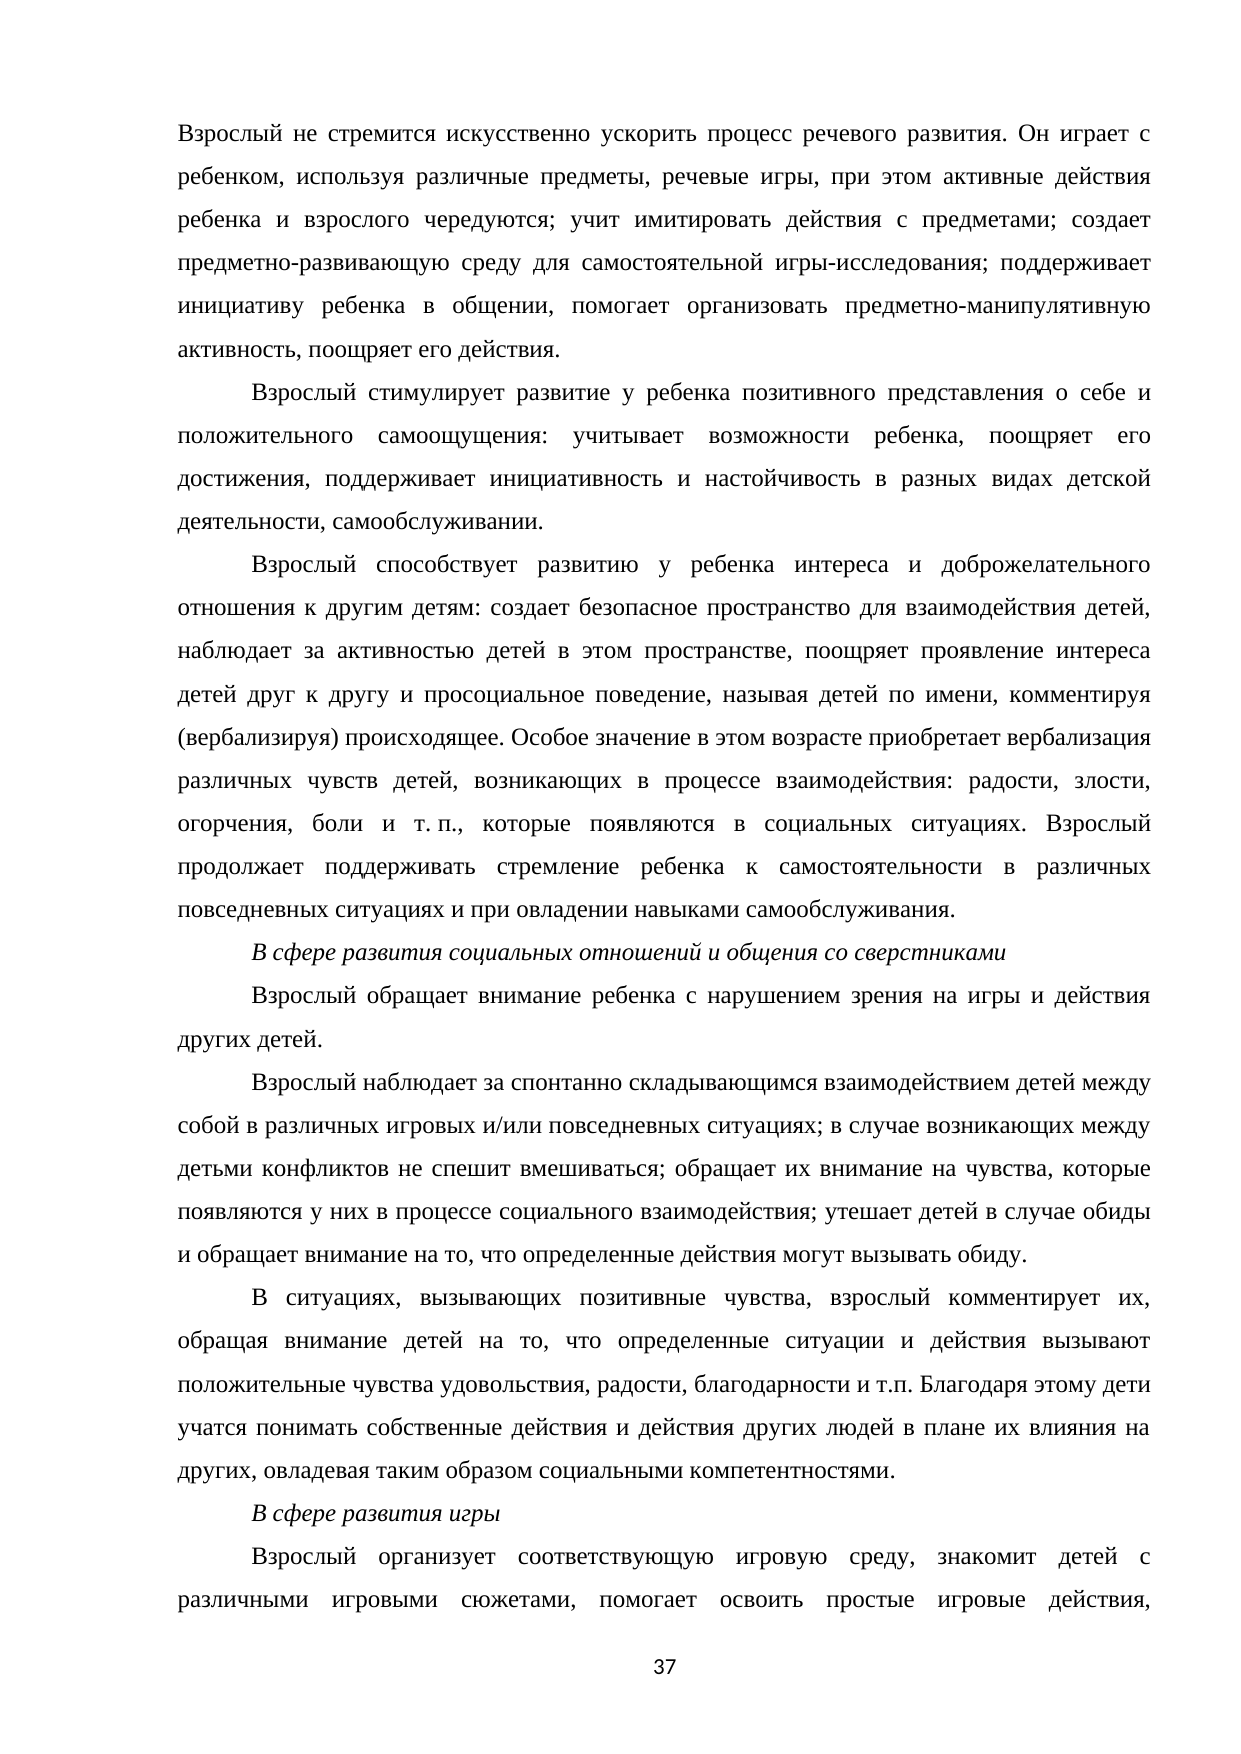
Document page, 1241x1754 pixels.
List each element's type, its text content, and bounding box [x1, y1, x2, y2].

text В ситуациях, вызывающих позитивные чувства, взрослый комментирует их, обращая внимание детей на то, что определенные ситуации и действия вызывают положительные чувства удовольствия, радости, благодарности и т.п. Благодаря этому дети учатся понимать собственные действия и действия других людей в плане их влияния на других, овладевая таким образом социальными компетентностями. [177, 1282, 1152, 1484]
text Взрослый способствует развитию у ребенка интереса и доброжелательного отношения к другим детям: создает безопасное пространство для взаимодействия детей, наблюдает за активностью детей в этом пространстве, поощряет проявление интереса детей друг к другу и просоциальное поведение, называя детей по имени, комментируя (вербализируя) происходящее. Особое значение в этом возрасте приобретает вербализация различных чувств детей, возникающих в процессе взаимодействия: радости, злости, огорчения, боли и т. п., которые появляются в социальных ситуациях. Взрослый продолжает поддерживать стремление ребенка к самостоятельности в различных повседневных ситуациях и при овладении навыками самообслуживания. [177, 549, 1152, 923]
text Взрослый наблюдает за спонтанно складывающимся взаимодействием детей между собой в различных игровых и/или повседневных ситуациях; в случае возникающих между детьми конфликтов не спешит вмешиваться; обращает их внимание на чувства, которые появляются у них в процессе социального взаимодействия; утешает детей в случае обиды и обращает внимание на то, что определенные действия могут вызывать обиду. [177, 1067, 1152, 1268]
text В сфере развития социальных отношений и общения со сверстниками [177, 937, 1152, 966]
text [177, 118, 1152, 362]
text В сфере развития игры [177, 1498, 1152, 1527]
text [177, 1541, 1152, 1613]
text Взрослый стимулирует развитие у ребенка позитивного представления о себе и положительного самоощущения: учитывает возможности ребенка, поощряет его достижения, поддерживает инициативность и настойчивость в разных видах детской деятельности, самообслуживании. [177, 377, 1152, 535]
text Взрослый обращает внимание ребенка с нарушением зрения на игры и действия других детей. [177, 981, 1152, 1052]
